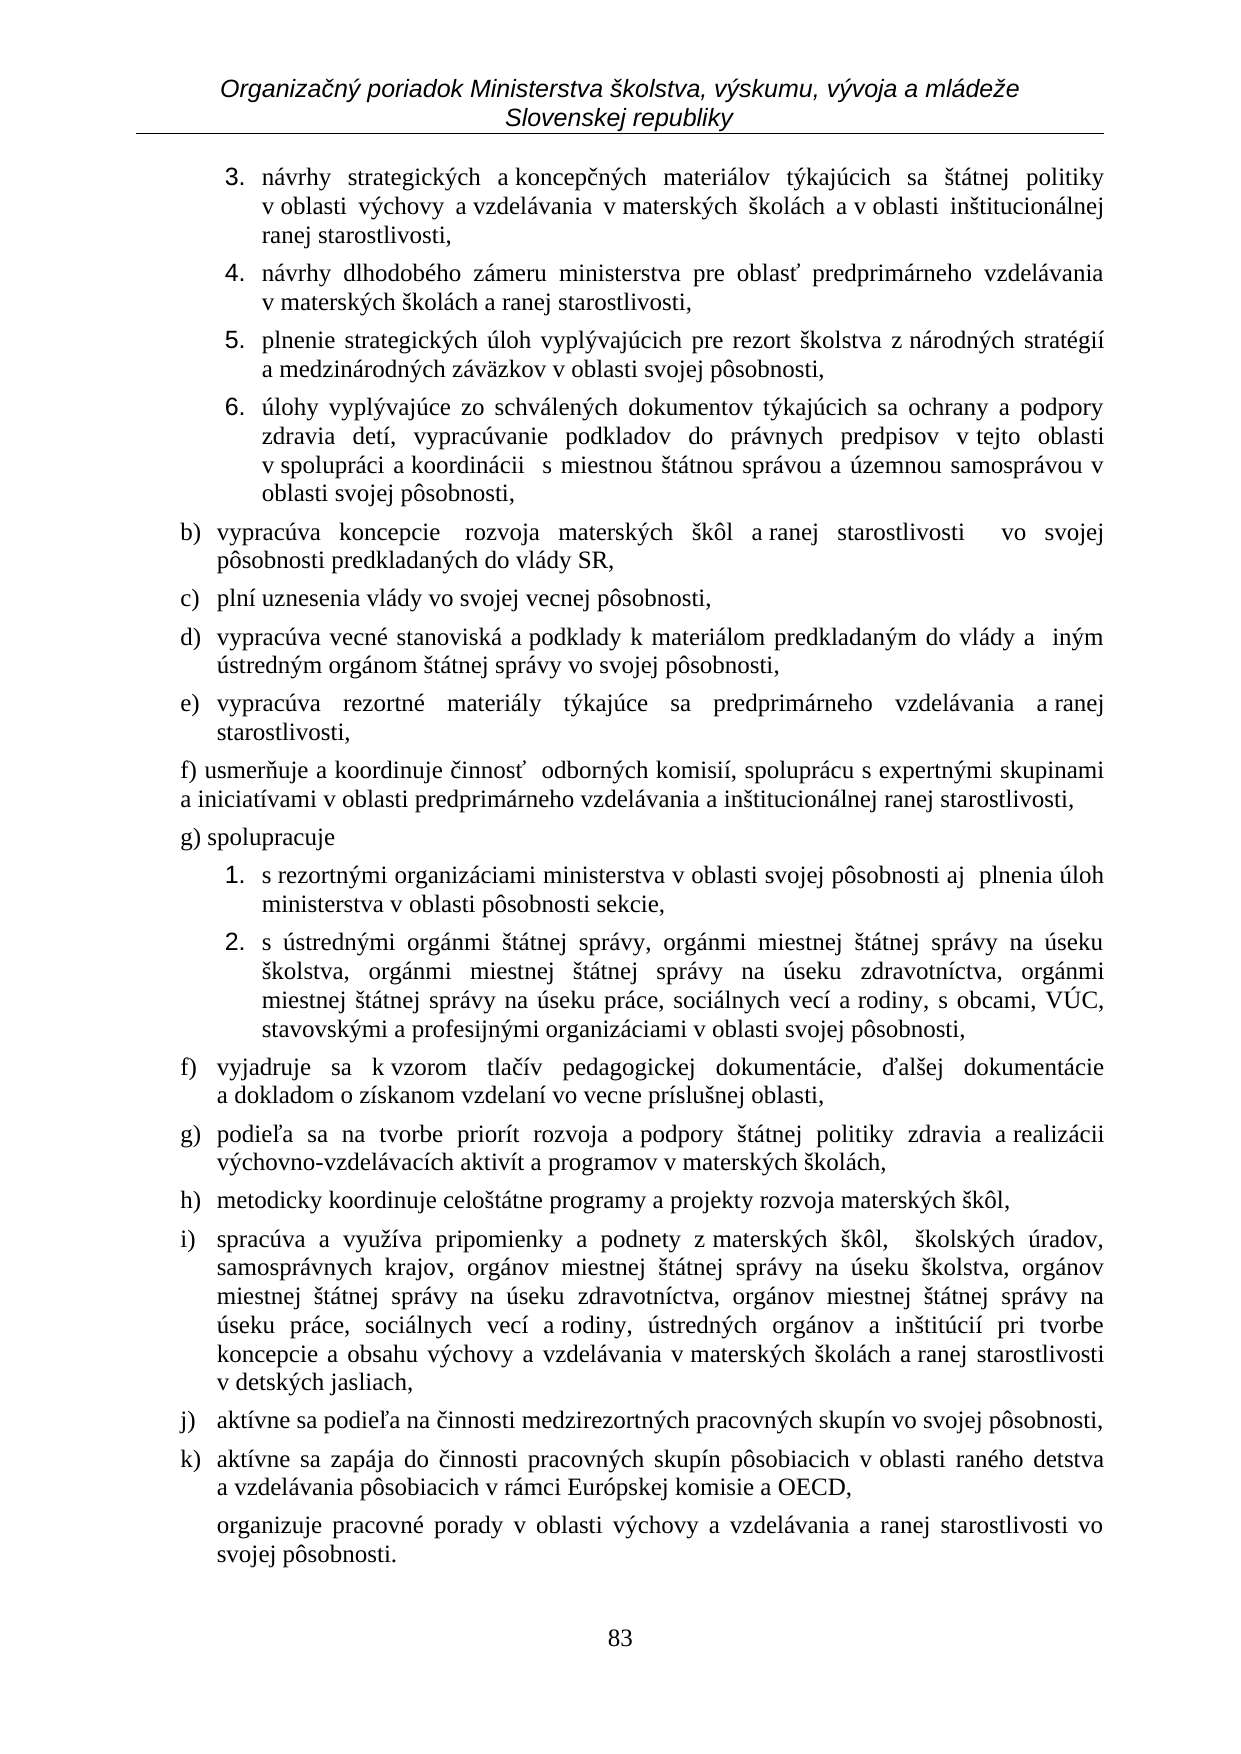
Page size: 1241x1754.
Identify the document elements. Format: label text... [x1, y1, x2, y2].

list plní uznesenia vlády vo svojej vecnej pôsobnosti, [180, 583, 1104, 612]
list plnenie strategických úloh vyplývajúcich pre rezort školstva z národných stratégií a medzinárodných záväzkov v oblasti svojej pôsobnosti, [224, 325, 1104, 383]
text g) spolupracuje [180, 822, 1104, 851]
list vypracúva rezortné materiály týkajúce sa predprimárneho vzdelávania a ranej starostlivosti, [180, 688, 1104, 746]
list spracúva a využíva pripomienky a podnety z materských škôl, školských úradov, samosprávnych krajov, orgánov miestnej štátnej správy na úseku školstva, orgánov miestnej štátnej správy na úseku zdravotníctva, orgánov miestnej štátnej správy na úseku práce, sociálnych vecí a rodiny, ústredných orgánov a inštitúcií pri tvorbe koncepcie a obsahu výchovy a vzdelávania v materských školách a ranej starostlivosti v detských jasliach, [180, 1224, 1104, 1396]
list návrhy dlhodobého zámeru ministerstva pre oblasť predprimárneho vzdelávania v materských školách a ranej starostlivosti, [224, 258, 1104, 316]
list vyjadruje sa k vzorom tlačív pedagogickej dokumentácie, ďalšej dokumentácie a dokladom o získanom vzdelaní vo vecne príslušnej oblasti, [180, 1052, 1104, 1109]
list aktívne sa podieľa na činnosti medzirezortných pracovných skupín vo svojej pôsobnosti, [180, 1406, 1104, 1434]
list s rezortnými organizáciami ministerstva v oblasti svojej pôsobnosti aj plnenia úloh ministerstva v oblasti pôsobnosti sekcie, [224, 860, 1104, 918]
text f) usmerňuje a koordinuje činnosť odborných komisií, spoluprácu s expertnými skupinami a iniciatívami v oblasti predprimárneho vzdelávania a inštitucionálnej ranej starostlivosti, [180, 755, 1104, 813]
list vypracúva vecné stanoviská a podklady k materiálom predkladaným do vlády a iným ústredným orgánom štátnej správy vo svojej pôsobnosti, [180, 622, 1104, 679]
list podieľa sa na tvorbe priorít rozvoja a podpory štátnej politiky zdravia a realizácii výchovno-vzdelávacích aktivít a programov v materských školách, [180, 1119, 1104, 1176]
list návrhy strategických a koncepčných materiálov týkajúcich sa štátnej politiky v oblasti výchovy a vzdelávania v materských školách a v oblasti inštitucionálnej ranej starostlivosti, [224, 162, 1104, 249]
list aktívne sa zapája do činnosti pracovných skupín pôsobiacich v oblasti raného detstva a vzdelávania pôsobiacich v rámci Európskej komisie a OECD, [180, 1444, 1104, 1501]
list s ústrednými orgánmi štátnej správy, orgánmi miestnej štátnej správy na úseku školstva, orgánmi miestnej štátnej správy na úseku zdravotníctva, orgánmi miestnej štátnej správy na úseku práce, sociálnych vecí a rodiny, s obcami, VÚC, stavovskými a profesijnými organizáciami v oblasti svojej pôsobnosti, [224, 927, 1104, 1042]
list metodicky koordinuje celoštátne programy a projekty rozvoja materských škôl, [180, 1186, 1104, 1214]
text organizuje pracovné porady v oblasti výchovy a vzdelávania a ranej starostlivosti vo svojej pôsobnosti. [217, 1511, 1104, 1568]
list úlohy vyplývajúce zo schválených dokumentov týkajúcich sa ochrany a podpory zdravia detí, vypracúvanie podkladov do právnych predpisov v tejto oblasti v spolupráci a koordinácii s miestnou štátnou správou a územnou samosprávou v oblasti svojej pôsobnosti, [224, 392, 1104, 507]
list vypracúva koncepcie rozvoja materských škôl a ranej starostlivosti vo svojej pôsobnosti predkladaných do vlády SR, [180, 517, 1104, 574]
